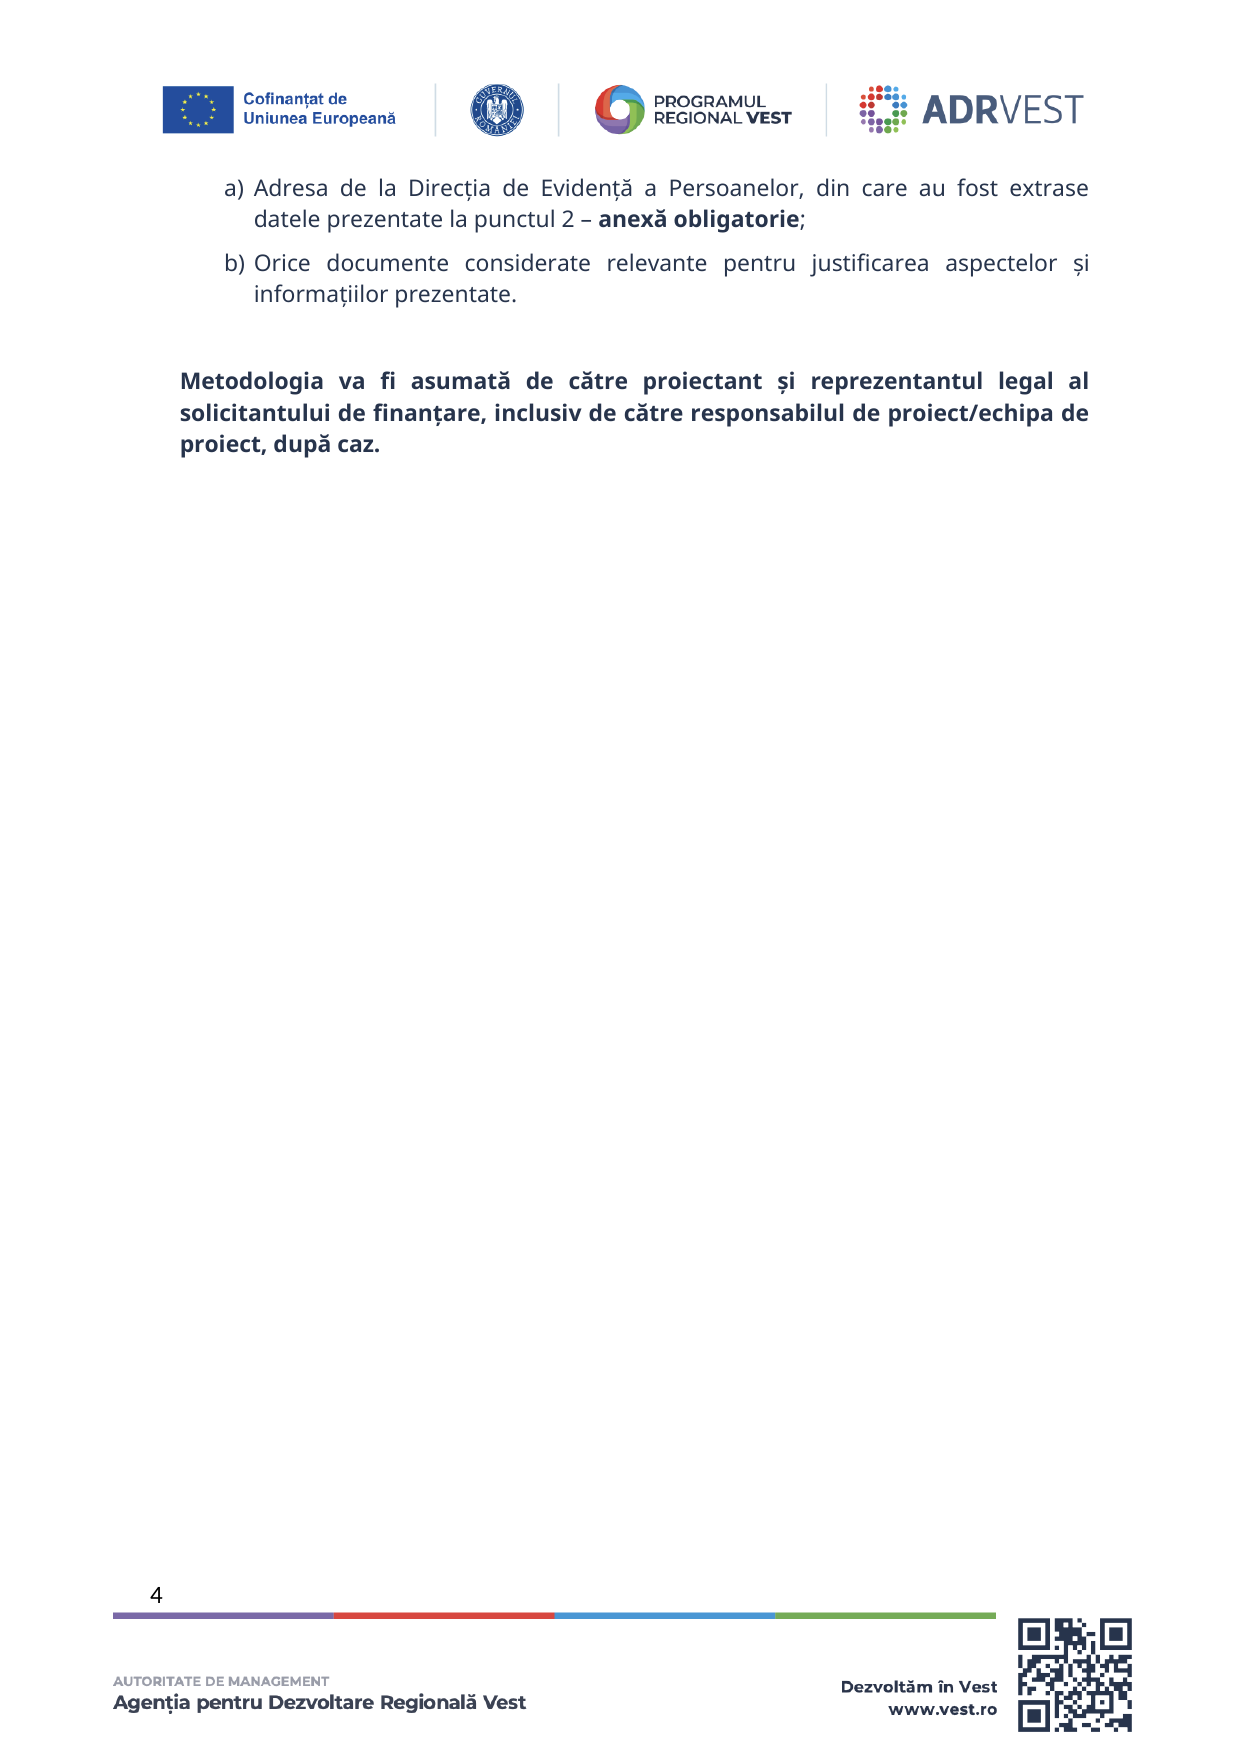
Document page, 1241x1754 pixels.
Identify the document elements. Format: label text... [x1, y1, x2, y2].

list Orice documente considerate relevante pentru justificarea aspectelor și informațiilor prezentate. [224, 247, 1090, 309]
list Adresa de la Direcția de Evidență a Persoanelor, din care au fost extrase datele prezentate la punctul 2 – anexă obligatorie; [224, 172, 1090, 234]
list Metodologia va fi asumată de către proiectant și reprezentantul legal al solicitantului de finanțare, inclusiv de către responsabilul de proiect/echipa de proiect, după caz. [179, 365, 1090, 459]
picture [150, 73, 1091, 141]
picture [105, 1609, 1141, 1741]
